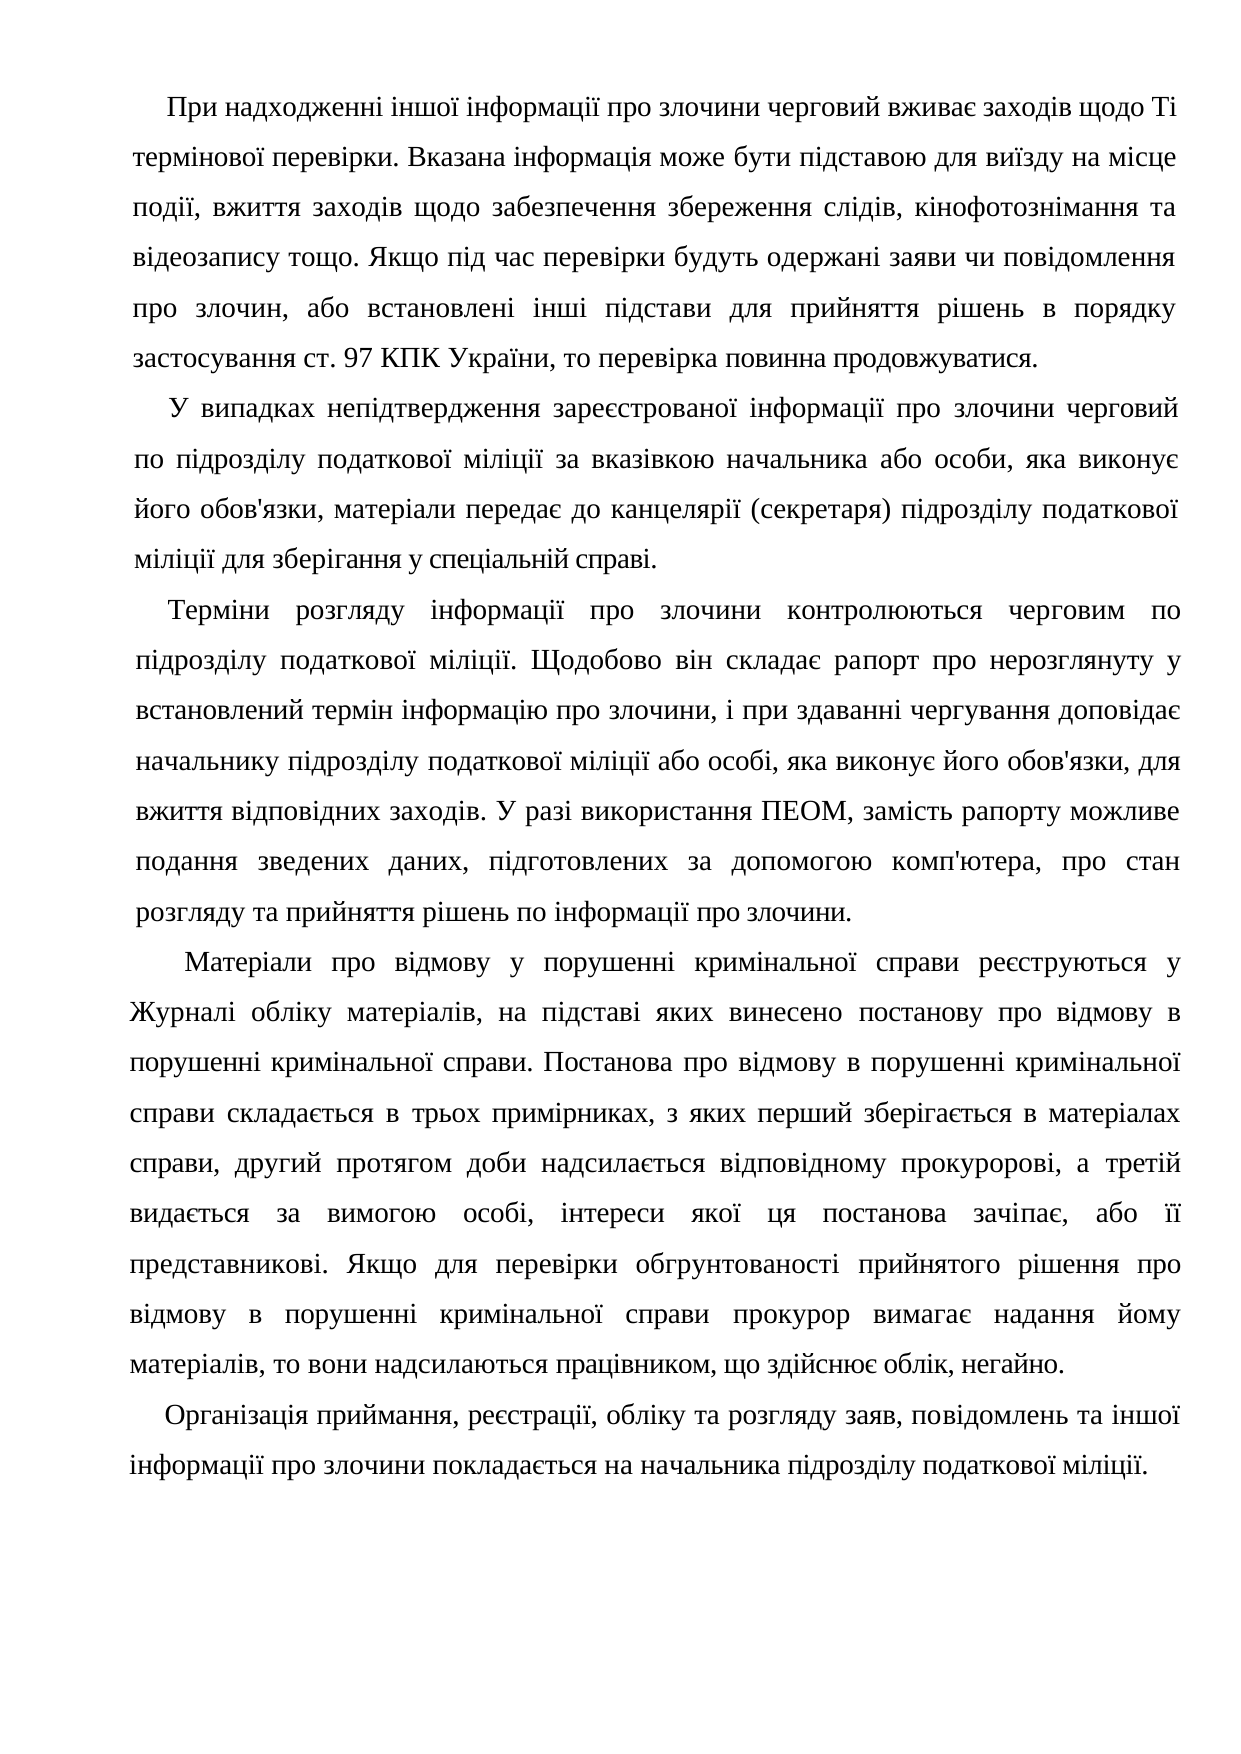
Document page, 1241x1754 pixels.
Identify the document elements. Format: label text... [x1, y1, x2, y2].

text При надходженні іншої інформації про злочини черговий вживає заходів щодо Ті термінової перевірки. Вказана інформація може бути підставою для виїзду на місце події, вжиття заходів щодо забезпечення збереження слідів, кінофотознімання та відеозапису тощо. Якщо під час перевірки будуть одержані заяви чи повідомлення про злочин, або встановлені інші підстави для прийняття рішень в порядку застосування ст. 97 КПК України, то перевірка повинна продовжуватися. [132, 89, 1177, 374]
text Організація приймання, реєстрації, обліку та розгляду заяв, повідомлень та іншої інформації про злочини покладається на начальника підрозділу податкової міліції. [129, 1397, 1181, 1481]
text Матеріали про відмову у порушенні кримінальної справи реєструються у Журналі обліку матеріалів, на підставі яких винесено постанову про відмову в порушенні кримінальної справи. Постанова про відмову в порушенні кримінальної справи складається в трьох примірниках, з яких перший зберігається в матеріалах справи, другий протягом доби надсилається відповідному прокуророві, а третій видається за вимогою особі, інтереси якої ця постанова зачіпає, або її представникові. Якщо для перевірки обгрунтованості прийнятого рішення про відмову в порушенні кримінальної справи прокурор вимагає надання йому матеріалів, то вони надсилаються працівником, що здійснює облік, негайно. [129, 944, 1181, 1380]
text Терміни розгляду інформації про злочини контролюються черговим по підрозділу податкової міліції. Щодобово він складає рапорт про нерозглянуту у встановлений термін інформацію про злочини, і при здаванні чергування доповідає начальнику підрозділу податкової міліції або особі, яка виконує його обов'язки, для вжиття відповідних заходів. У разі використання ПЕОМ, замість рапорту можливе подання зведених даних, підготовлених за допомогою комп'ютера, про стан розгляду та прийняття рішень по інформації про злочини. [135, 592, 1181, 927]
text У випадках непідтвердження зареєстрованої інформації про злочини черговий по підрозділу податкової міліції за вказівкою начальника або особи, яка виконує його обов'язки, матеріали передає до канцелярії (секретаря) підрозділу податкової міліції для зберігання у спеціальній справі. [134, 391, 1179, 575]
